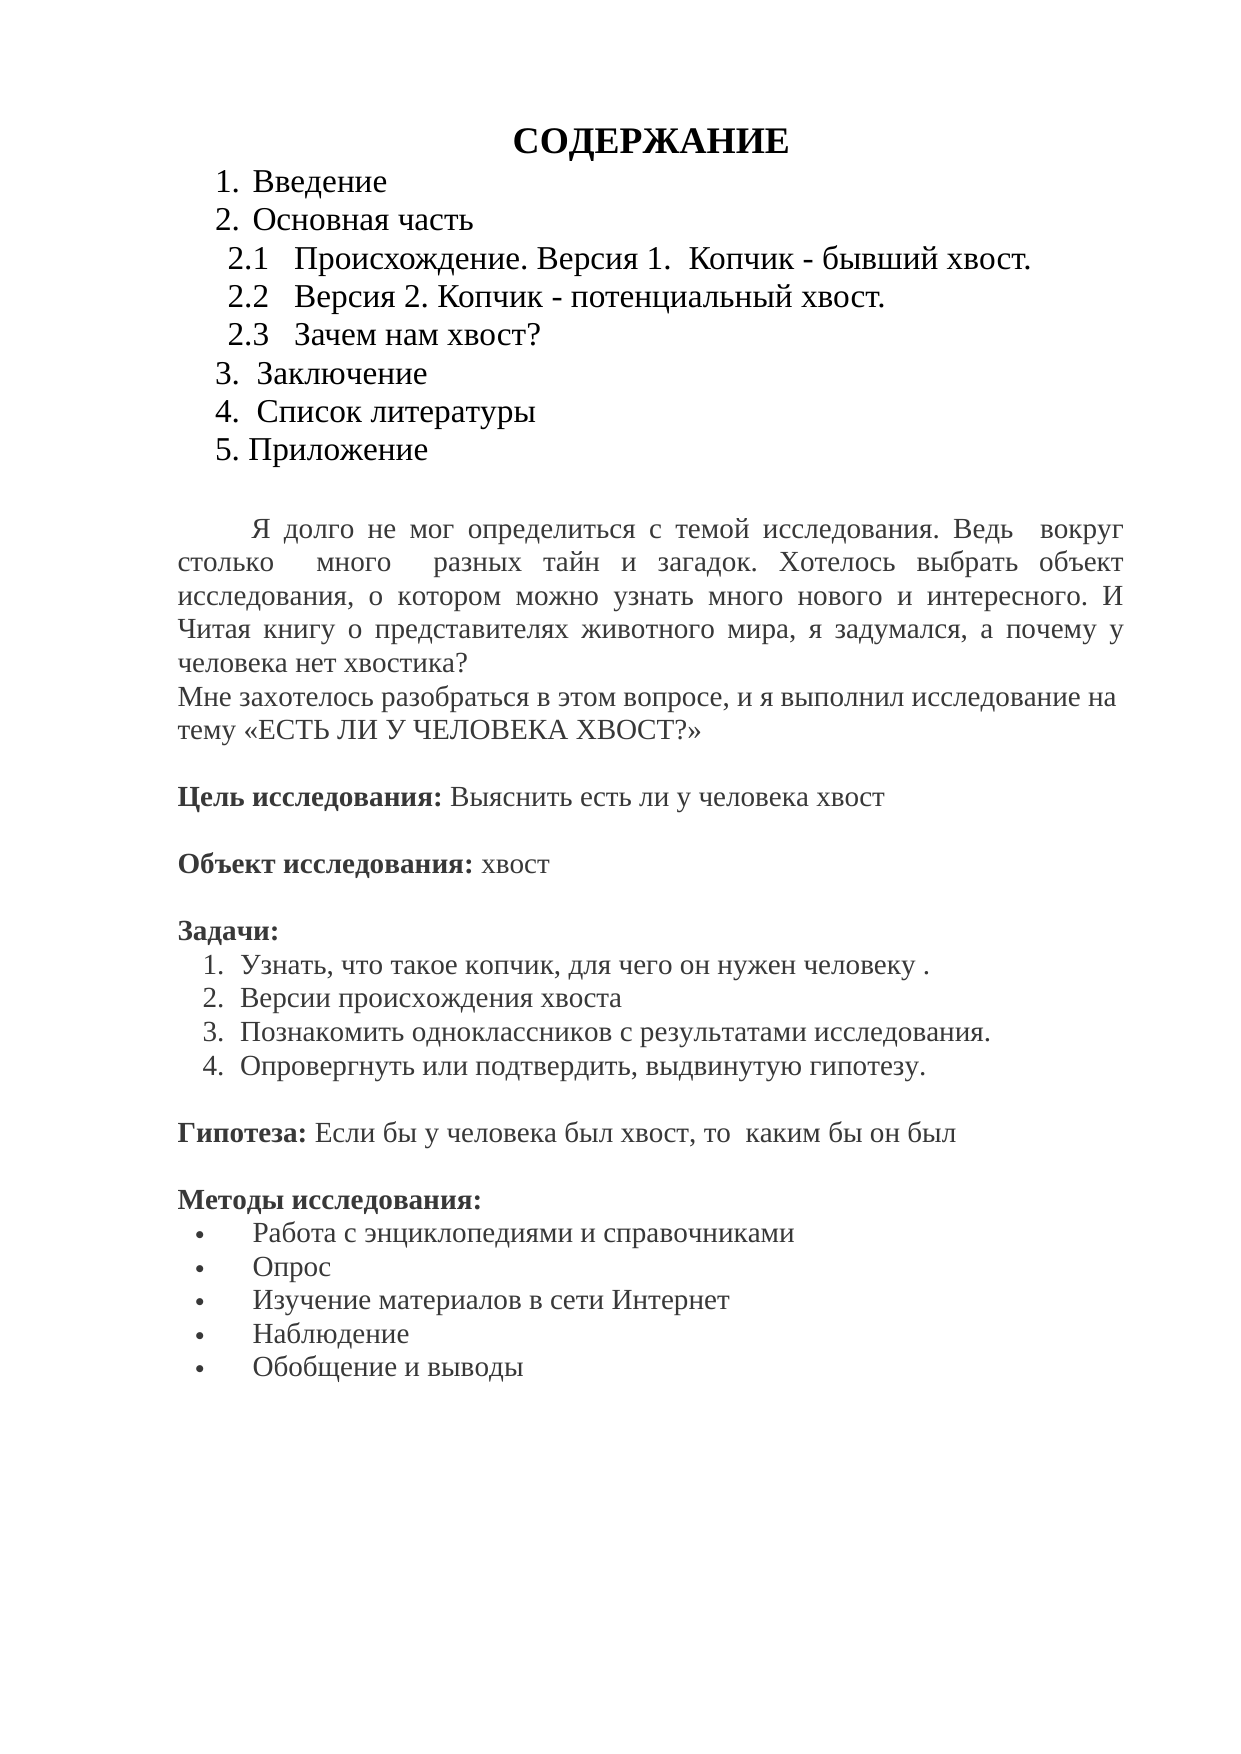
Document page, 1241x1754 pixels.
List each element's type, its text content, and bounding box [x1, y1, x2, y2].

text 5. Приложение [215, 429, 1125, 468]
text Мне захотелось разобраться в этом вопросе, и я выполнил исследование на тему «ЕСТЬ ЛИ У ЧЕЛОВЕКА ХВОСТ?» [177, 679, 1125, 746]
text Объект исследования: хвост [177, 846, 1125, 880]
text Методы исследования: [177, 1182, 1125, 1215]
text 2.2 Версия 2. Копчик - потенциальный хвост. [177, 276, 1125, 314]
list Опрос [196, 1249, 1125, 1282]
text Гипотеза: Если бы у человека был хвост, то каким бы он был [177, 1115, 1125, 1148]
list Узнать, что такое копчик, для чего он нужен человеку . [202, 947, 1125, 981]
list Изучение материалов в сети Интернет [196, 1282, 1125, 1316]
text Цель исследования: Выяснить есть ли у человека хвост [177, 779, 1125, 813]
list Основная часть [215, 199, 1125, 238]
text 2.3 Зачем нам хвост? [177, 314, 1125, 353]
list Наблюдение [196, 1316, 1125, 1349]
list Работа с энциклопедиями и справочниками [196, 1215, 1125, 1249]
list Версии происхождения хвоста [202, 981, 1125, 1014]
list Обобщение и выводы [196, 1349, 1125, 1383]
text Я долго не мог определиться с темой исследования. Ведь вокруг столько много разных тайн и загадок. Хотелось выбрать объект исследования, о котором можно узнать много нового и интересного. И Читая книгу о представителях животного мира, я задумался, а почему у человека нет хвостика? [177, 511, 1125, 679]
text СОДЕРЖАНИЕ [177, 118, 1125, 161]
text 2.1 Происхождение. Версия 1. Копчик - бывший хвост. [177, 238, 1125, 276]
text Задачи: [177, 913, 1125, 947]
text 3. Заключение [215, 353, 1125, 391]
list Введение [215, 161, 1125, 199]
list Познакомить одноклассников с результатами исследования. [202, 1014, 1125, 1048]
list Опровергнуть или подтвердить, выдвинутую гипотезу. [202, 1048, 1125, 1081]
text 4. Список литературы [215, 391, 1125, 429]
